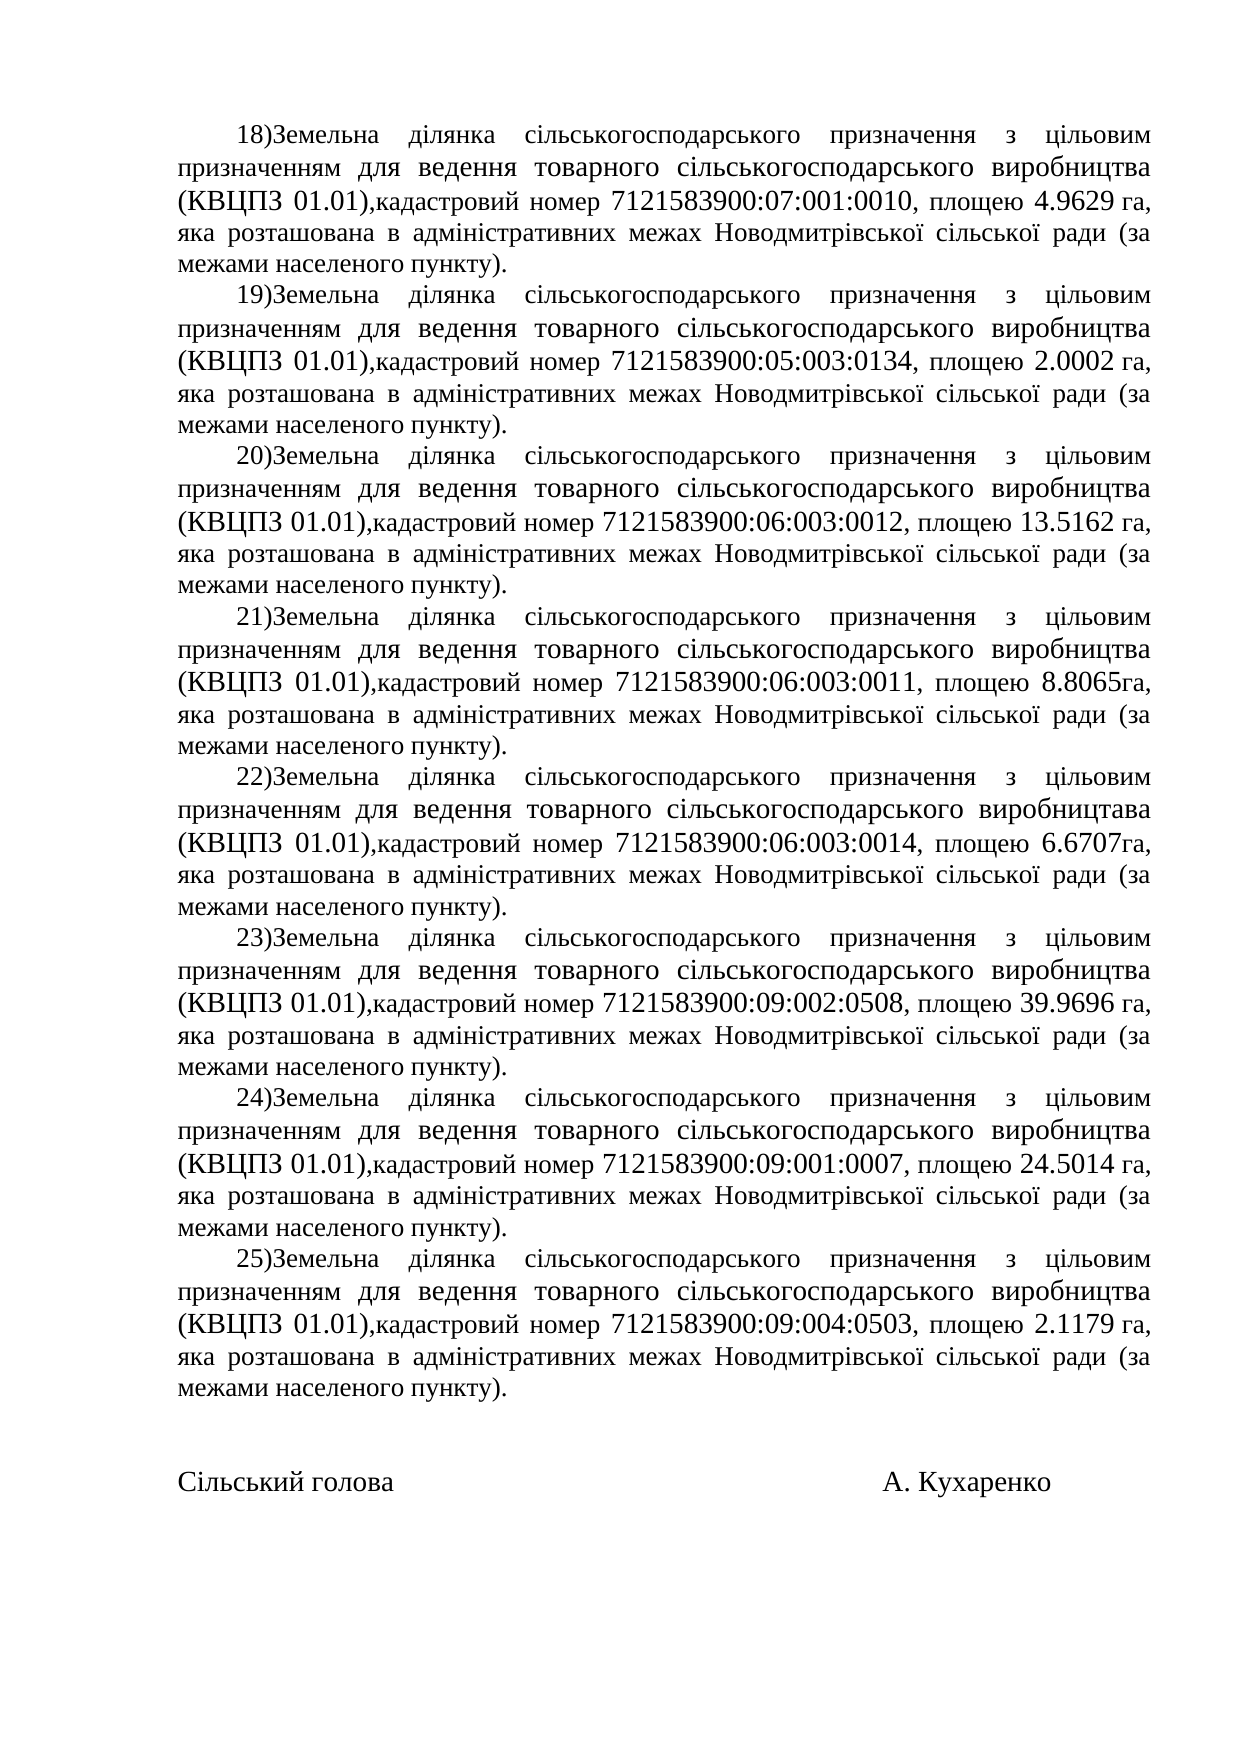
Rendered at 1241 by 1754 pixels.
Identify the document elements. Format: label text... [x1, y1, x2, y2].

text 24)Земельна ділянка сільськогосподарського призначення з цільовим призначенням для ведення товарного сільськогосподарського виробництва (КВЦПЗ 01.01),кадастровий номер 7121583900:09:001:0007, площею 24.5014 га, яка розташована в адміністративних межах Новодмитрівської сільської ради (за межами населеного пункту). [177, 1081, 1152, 1242]
text 23)Земельна ділянка сільськогосподарського призначення з цільовим призначенням для ведення товарного сільськогосподарського виробництва (КВЦПЗ 01.01),кадастровий номер 7121583900:09:002:0508, площею 39.9696 га, яка розташована в адміністративних межах Новодмитрівської сільської ради (за межами населеного пункту). [177, 921, 1152, 1081]
text Сільський голова А. Кухаренко [177, 1464, 1152, 1498]
text 21)Земельна ділянка сільськогосподарського призначення з цільовим призначенням для ведення товарного сільськогосподарського виробництва (КВЦПЗ 01.01),кадастровий номер 7121583900:06:003:0011, площею 8.8065га, яка розташована в адміністративних межах Новодмитрівської сільської ради (за межами населеного пункту). [177, 600, 1152, 760]
text 22)Земельна ділянка сільськогосподарського призначення з цільовим призначенням для ведення товарного сільськогосподарського виробництава (КВЦПЗ 01.01),кадастровий номер 7121583900:06:003:0014, площею 6.6707га, яка розташована в адміністративних межах Новодмитрівської сільської ради (за межами населеного пункту). [177, 760, 1152, 921]
text 25)Земельна ділянка сільськогосподарського призначення з цільовим призначенням для ведення товарного сільськогосподарського виробництва (КВЦПЗ 01.01),кадастровий номер 7121583900:09:004:0503, площею 2.1179 га, яка розташована в адміністративних межах Новодмитрівської сільської ради (за межами населеного пункту). [177, 1242, 1152, 1402]
text 18)Земельна ділянка сільськогосподарського призначення з цільовим призначенням для ведення товарного сільськогосподарського виробництва (КВЦПЗ 01.01),кадастровий номер 7121583900:07:001:0010, площею 4.9629 га, яка розташована в адміністративних межах Новодмитрівської сільської ради (за межами населеного пункту). [177, 118, 1152, 279]
text 19)Земельна ділянка сільськогосподарського призначення з цільовим призначенням для ведення товарного сільськогосподарського виробництва (КВЦПЗ 01.01),кадастровий номер 7121583900:05:003:0134, площею 2.0002 га, яка розташована в адміністративних межах Новодмитрівської сільської ради (за межами населеного пункту). [177, 279, 1152, 439]
text 20)Земельна ділянка сільськогосподарського призначення з цільовим призначенням для ведення товарного сільськогосподарського виробництва (КВЦПЗ 01.01),кадастровий номер 7121583900:06:003:0012, площею 13.5162 га, яка розташована в адміністративних межах Новодмитрівської сільської ради (за межами населеного пункту). [177, 439, 1152, 600]
